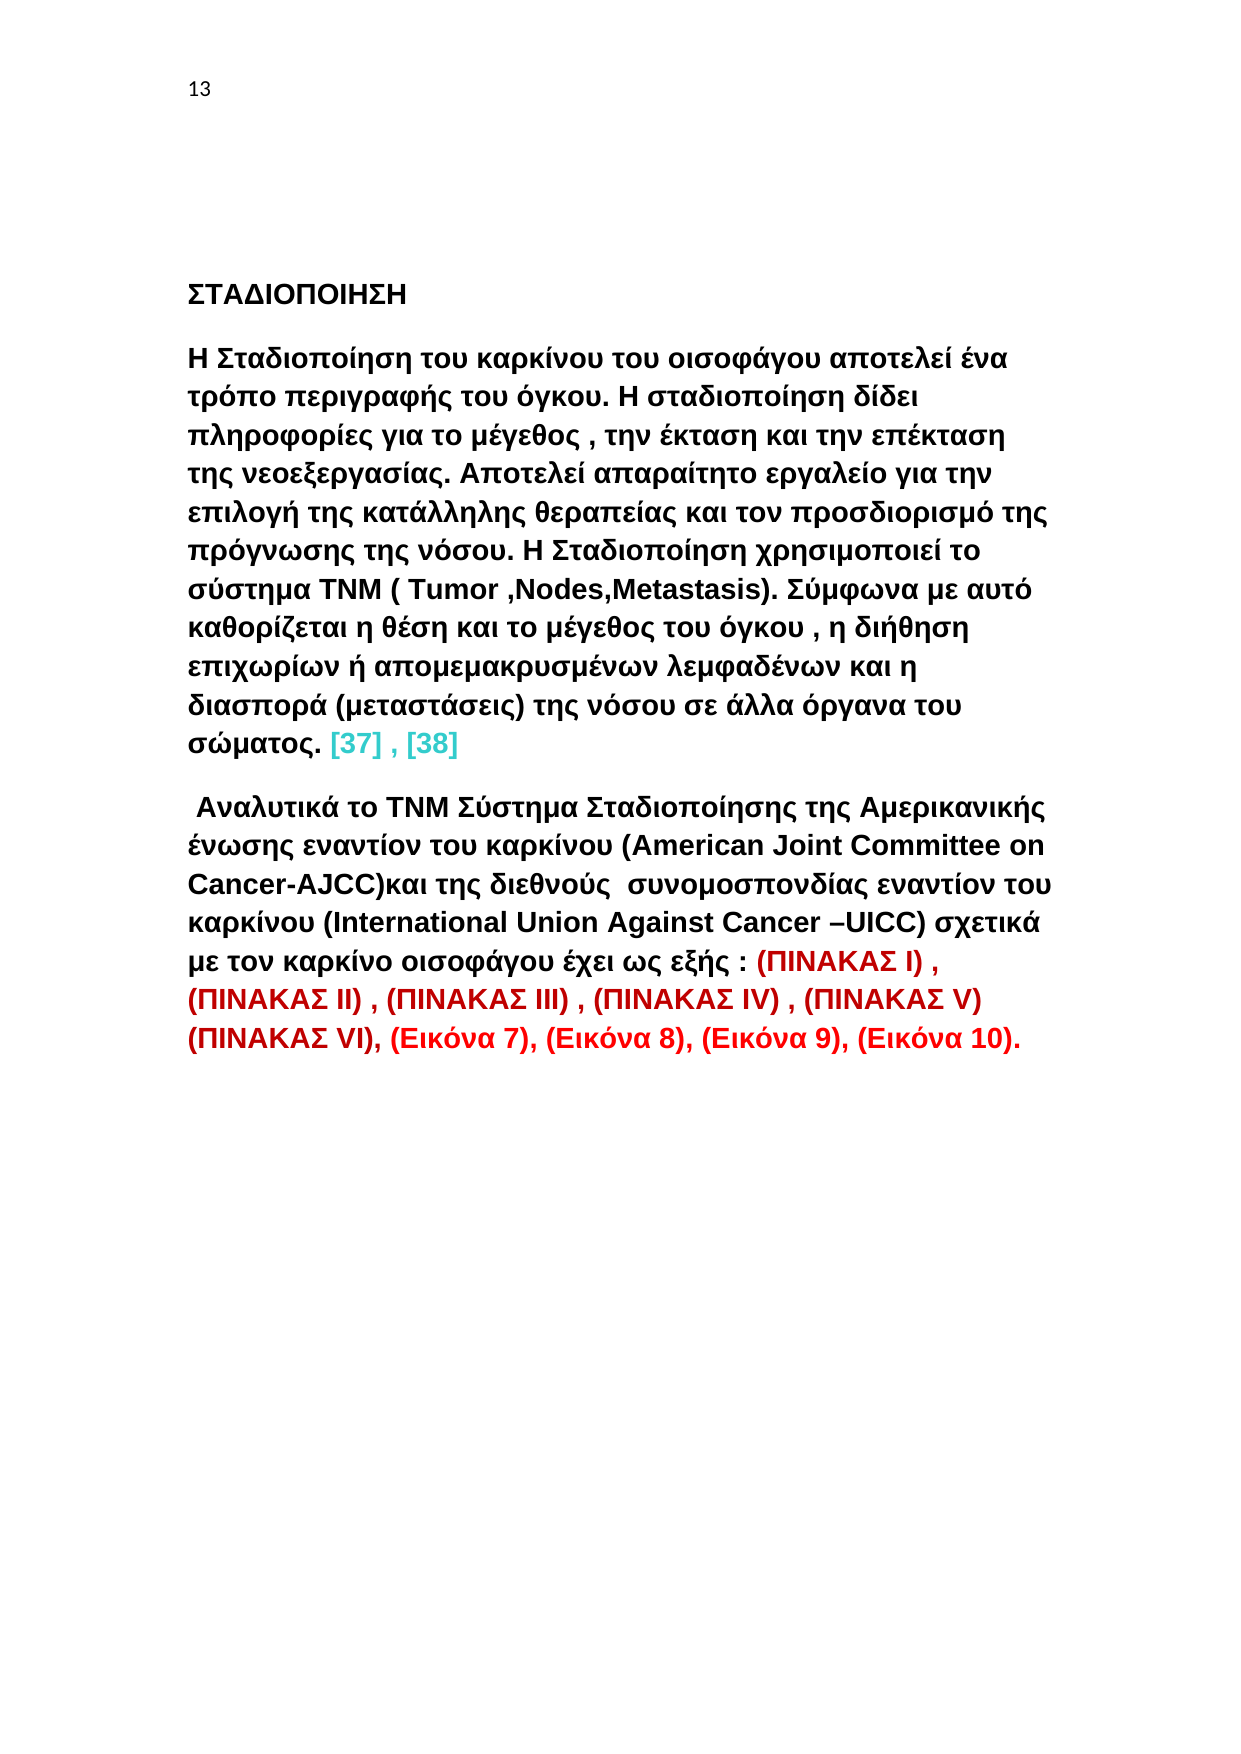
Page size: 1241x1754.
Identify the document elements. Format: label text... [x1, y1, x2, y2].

text Αναλυτικά το ΤΝΜ Σύστημα Σταδιοποίησης της Αμερικανικής ένωσης εναντίον του καρκίνου (American Joint Committee on Cancer-AJCC)και της διεθνούς συνομοσπονδίας εναντίον του καρκίνου (International Union Against Cancer –UICC) σχετικά με τον καρκίνο οισοφάγου έχει ως εξής : (ΠΙΝΑΚΑΣ Ι) , (ΠΙΝΑΚΑΣ ΙΙ) , (ΠΙΝΑΚΑΣ ΙΙΙ) , (ΠΙΝΑΚΑΣ ΙV) , (ΠΙΝΑΚΑΣ V) (ΠΙΝΑΚΑΣ VΙ), (Εικόνα 7), (Εικόνα 8), (Εικόνα 9), (Εικόνα 10). [187, 789, 1053, 1054]
text ΣΤΑΔΙΟΠΟΙΗΣΗ [187, 277, 1053, 311]
text Η Σταδιοποίηση του καρκίνου του οισοφάγου αποτελεί ένα τρόπο περιγραφής του όγκου. Η σταδιοποίηση δίδει πληροφορίες για το μέγεθος , την έκταση και την επέκταση της νεοεξεργασίας. Αποτελεί απαραίτητο εργαλείο για την επιλογή της κατάλληλης θεραπείας και τον προσδιορισμό της πρόγνωσης της νόσου. Η Σταδιοποίηση χρησιμοποιεί το σύστημα ΤΝΜ ( Tumor ,Nodes,Metastasis). Σύμφωνα με αυτό καθορίζεται η θέση και το μέγεθος του όγκου , η διήθηση επιχωρίων ή απομεμακρυσμένων λεμφαδένων και η διασπορά (μεταστάσεις) της νόσου σε άλλα όργανα του σώματος. [37] , [38] [187, 341, 1053, 759]
